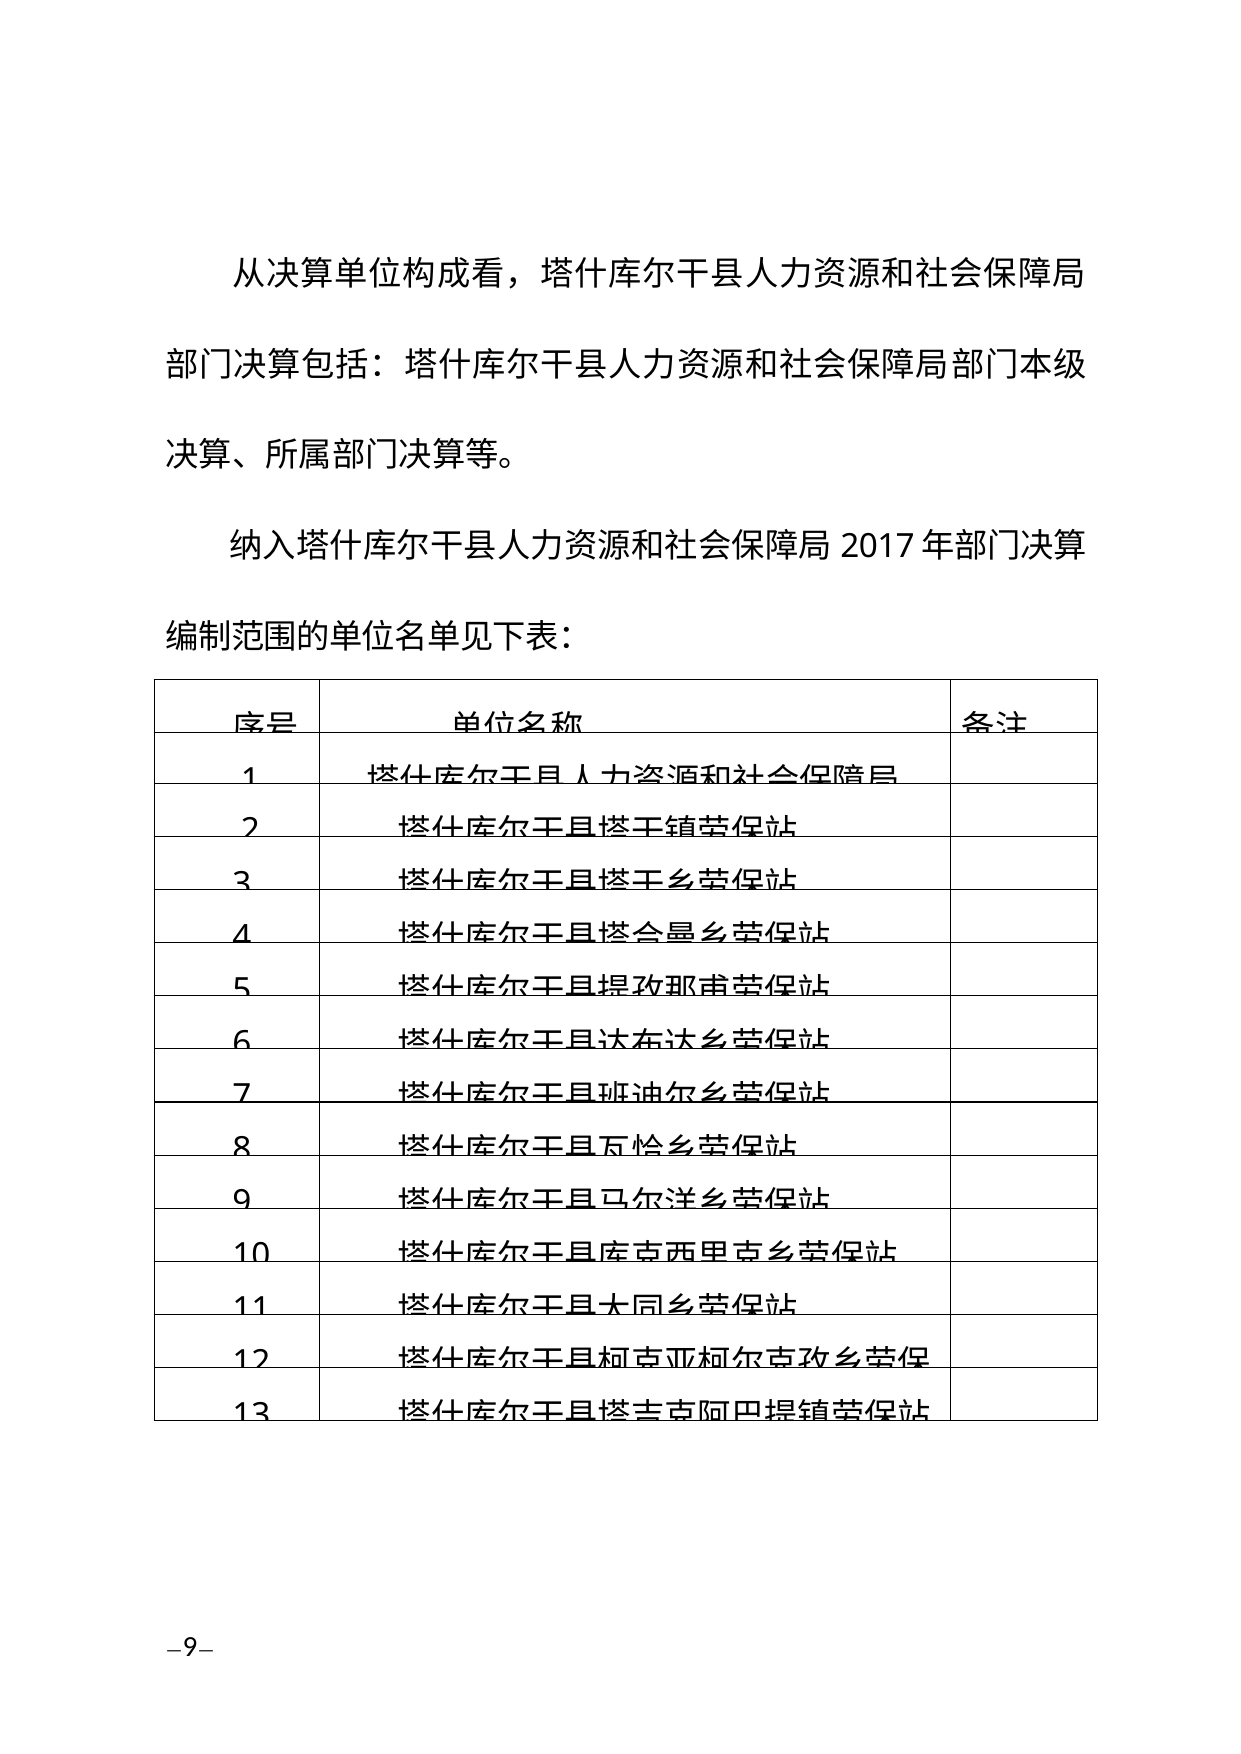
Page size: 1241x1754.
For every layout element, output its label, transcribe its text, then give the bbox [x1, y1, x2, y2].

table_cell 塔什库尔干县班迪尔乡劳保站 [320, 1049, 950, 1101]
table_cell 塔什库尔干县提孜那甫劳保站 [320, 943, 950, 995]
table_cell 塔什库尔干县达布达乡劳保站 [320, 996, 950, 1048]
table_cell [951, 733, 1097, 783]
table_cell 塔什库尔干县库克西里克乡劳保站 [320, 1209, 950, 1261]
table_cell 塔什库尔干县塔干镇劳保站 [320, 784, 950, 836]
text 纳入塔什库尔干县人力资源和社会保障局2017年部门决算编制范围的单位名单见下表： [165, 498, 1087, 679]
table_cell [951, 1156, 1097, 1208]
text 从决算单位构成看，塔什库尔干县人力资源和社会保障局部门决算包括：塔什库尔干县人力资源和社会保障局部门本级决算、所属部门决算等。 [165, 226, 1087, 498]
table_cell [951, 837, 1097, 889]
table_cell 塔什库尔干县大同乡劳保站 [320, 1262, 950, 1314]
table_cell 塔什库尔干县塔干乡劳保站 [320, 837, 950, 889]
table_cell [951, 890, 1097, 942]
table_cell 5 [155, 943, 319, 995]
table_cell 塔什库尔干县塔吉克阿巴提镇劳保站 [320, 1368, 950, 1420]
table_cell [951, 1209, 1097, 1261]
table_cell [951, 996, 1097, 1048]
table_cell 10 [155, 1209, 319, 1261]
table_cell 4 [155, 890, 319, 942]
table_cell 塔什库尔干县塔合曼乡劳保站 [320, 890, 950, 942]
table_cell 塔什库尔干县马尔洋乡劳保站 [320, 1156, 950, 1208]
table_cell 12 [155, 1315, 319, 1367]
table_cell 8 [155, 1103, 319, 1154]
table_cell [951, 1103, 1097, 1154]
table_cell [951, 1049, 1097, 1101]
table_cell 3 [155, 837, 319, 889]
table_cell 1 [155, 733, 319, 783]
table_header 备注 [951, 680, 1097, 732]
table_cell 13 [155, 1368, 319, 1420]
table_cell [951, 943, 1097, 995]
table_cell 6 [155, 996, 319, 1048]
table_cell 11 [155, 1262, 319, 1314]
table_cell [951, 1315, 1097, 1367]
table_cell [951, 1368, 1097, 1420]
table_cell 塔什库尔干县柯克亚柯尔克孜乡劳保站 [320, 1315, 950, 1367]
table_cell 9 [155, 1156, 319, 1208]
table_cell 塔什库尔干县人力资源和社会保障局 [320, 733, 950, 783]
table_cell 7 [155, 1049, 319, 1101]
table_header 单位名称 [320, 680, 950, 732]
table_cell [951, 784, 1097, 836]
table_cell 2 [155, 784, 319, 836]
table_cell 塔什库尔干县瓦恰乡劳保站 [320, 1103, 950, 1154]
table_cell [951, 1262, 1097, 1314]
table_header 序号 [155, 680, 319, 732]
